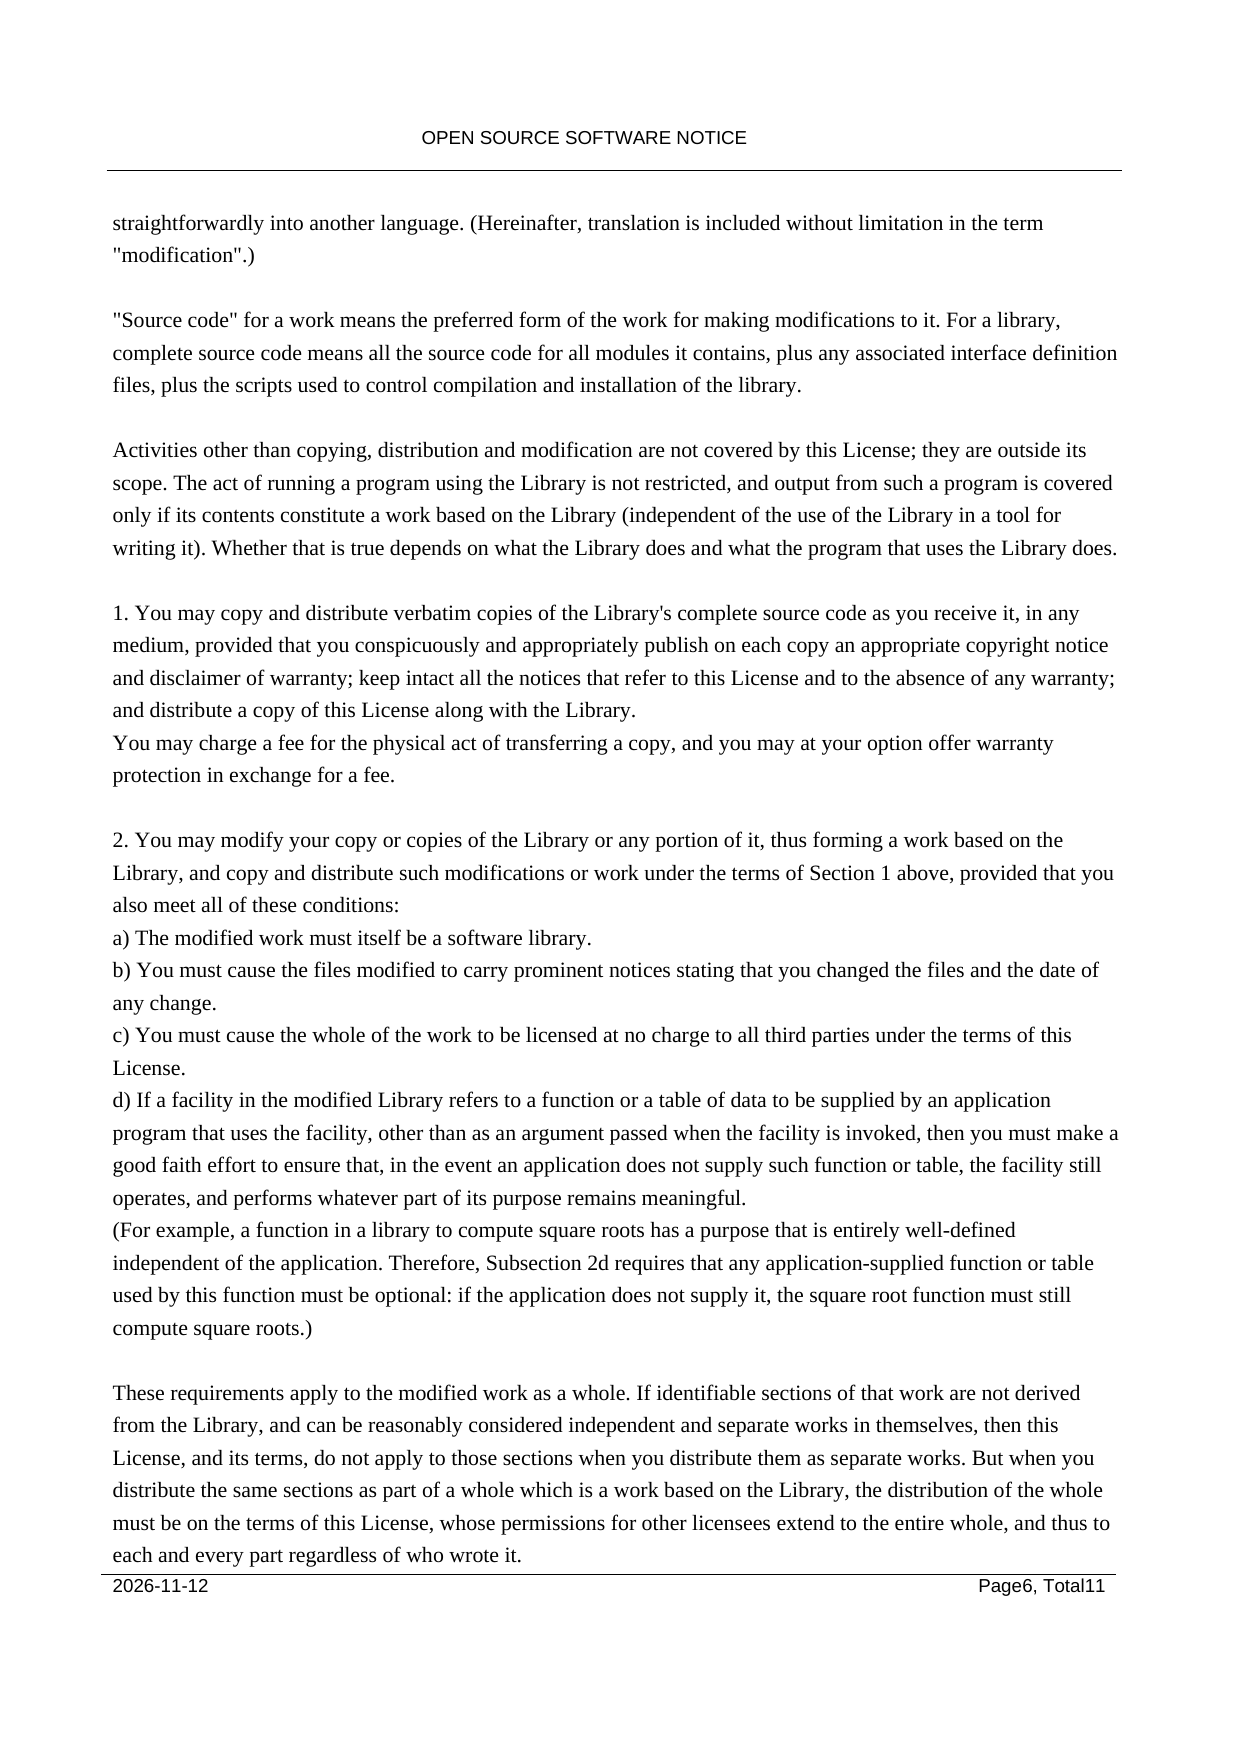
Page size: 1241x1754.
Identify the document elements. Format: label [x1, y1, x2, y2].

text [112, 206, 1128, 1571]
